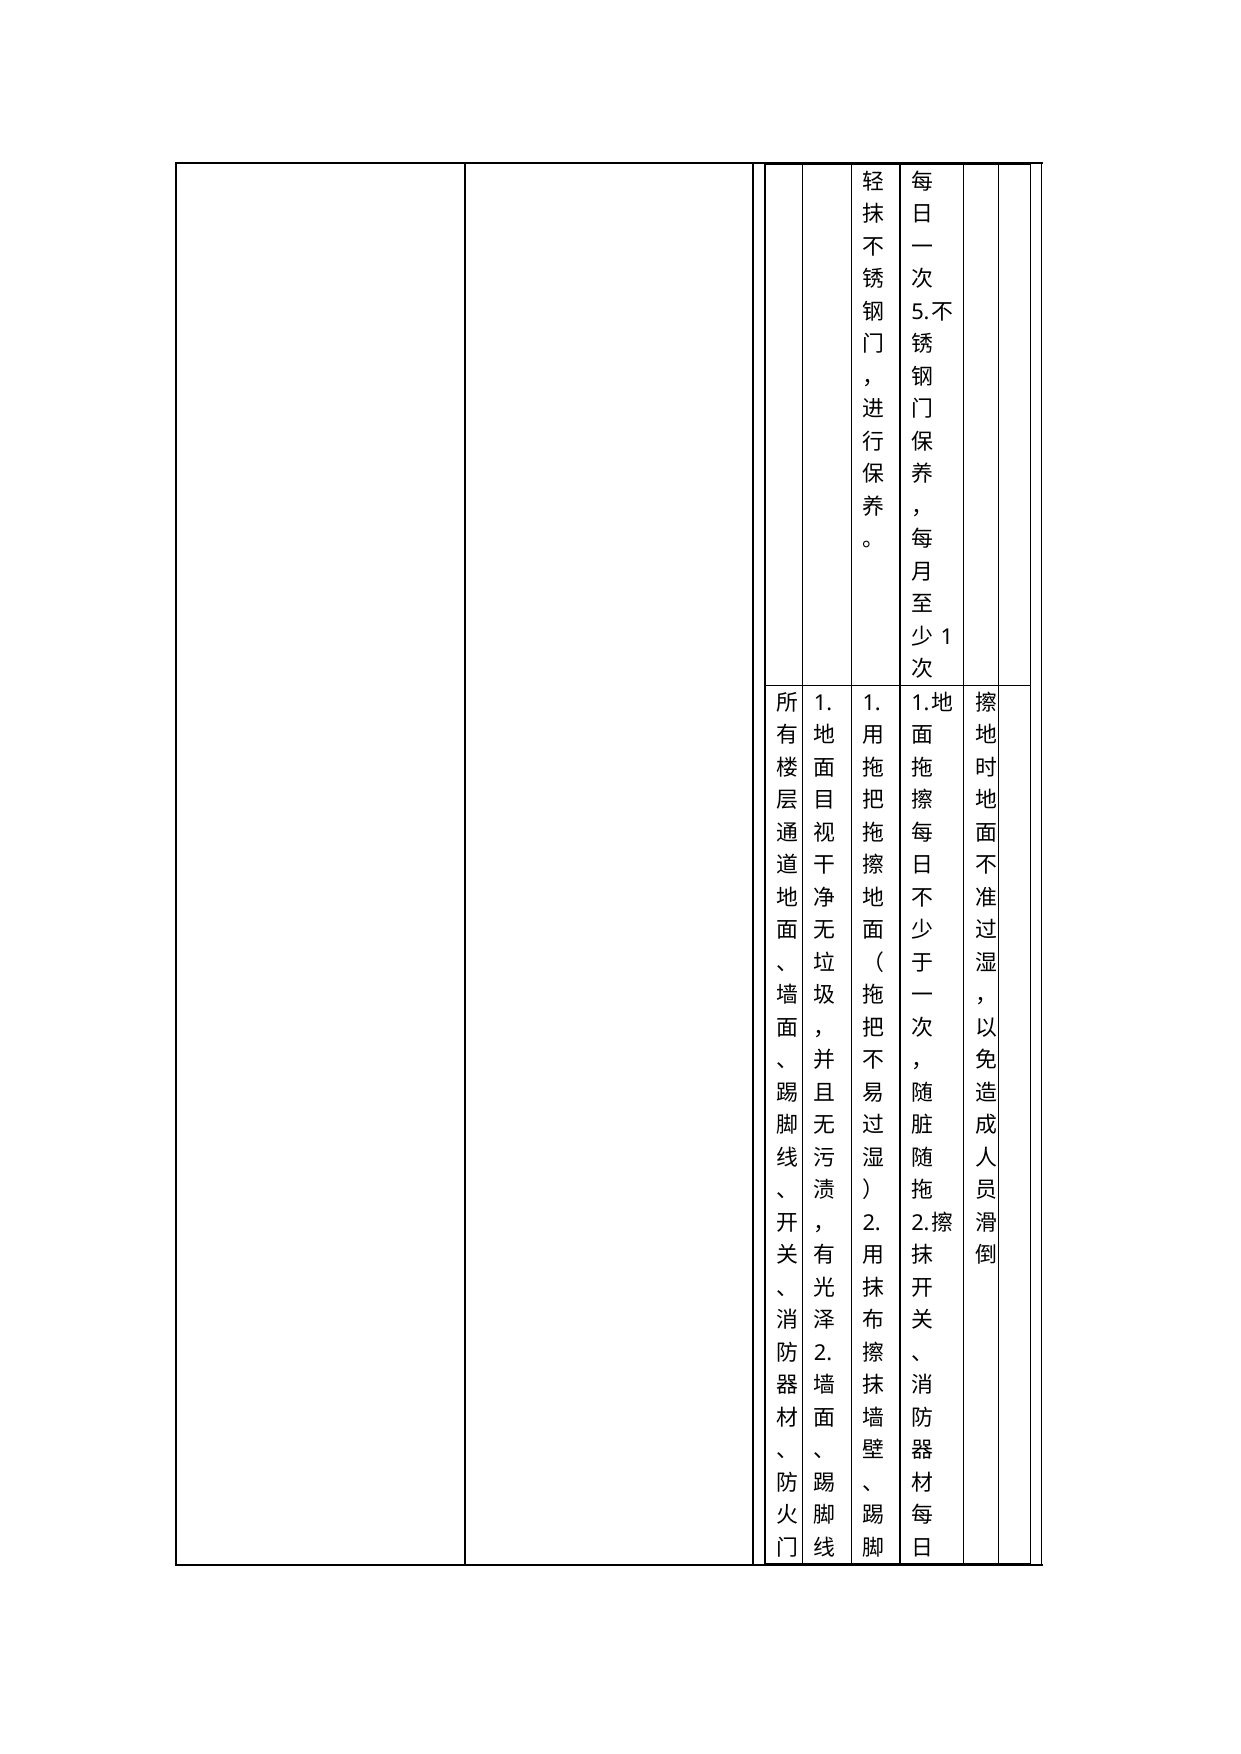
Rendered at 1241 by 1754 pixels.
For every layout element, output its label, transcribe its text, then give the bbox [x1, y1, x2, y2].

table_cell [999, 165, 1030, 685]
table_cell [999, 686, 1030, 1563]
table_cell 4 [177, 164, 464, 1564]
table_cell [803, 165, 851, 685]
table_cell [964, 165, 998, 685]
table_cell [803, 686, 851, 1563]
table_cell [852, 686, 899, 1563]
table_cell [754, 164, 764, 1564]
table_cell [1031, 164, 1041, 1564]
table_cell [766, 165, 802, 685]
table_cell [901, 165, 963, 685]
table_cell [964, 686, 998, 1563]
table_cell [466, 164, 752, 1564]
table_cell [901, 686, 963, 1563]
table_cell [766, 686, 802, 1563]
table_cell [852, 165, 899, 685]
